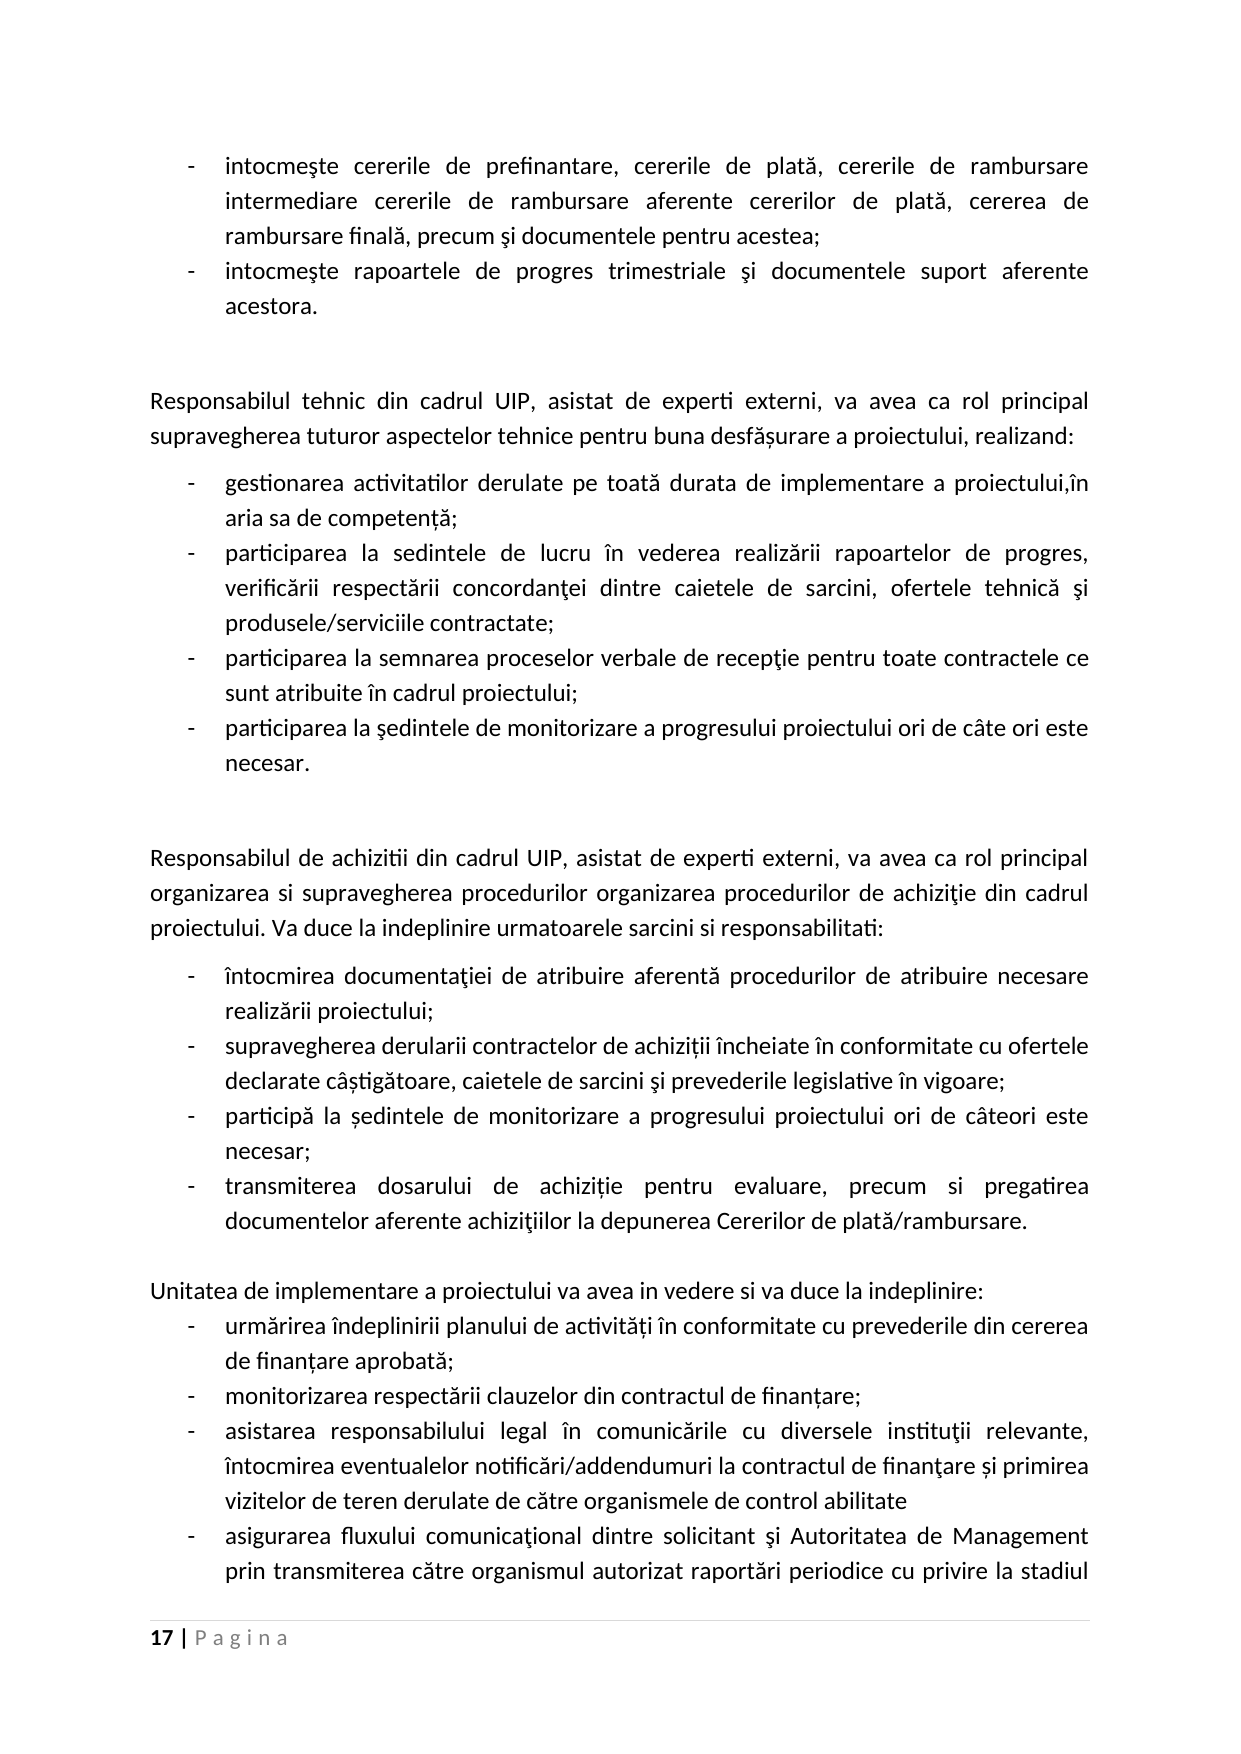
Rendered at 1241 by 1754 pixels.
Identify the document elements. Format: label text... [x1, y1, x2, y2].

list intocmeşte cererile de prefinantare, cererile de plată, cererile de rambursare intermediare cererile de rambursare aferente cererilor de plată, cererea de rambursare finală, precum şi documentele pentru acestea; [187, 150, 1090, 251]
list participarea la semnarea proceselor verbale de recepţie pentru toate contractele ce sunt atribuite în cadrul proiectului; [187, 642, 1090, 708]
list întocmirea documentaţiei de atribuire aferentă procedurilor de atribuire necesare realizării proiectului; [187, 960, 1090, 1026]
list participarea la şedintele de monitorizare a progresului proiectului ori de câte ori este necesar. [187, 712, 1090, 778]
list supravegherea derularii contractelor de achiziții încheiate în conformitate cu ofertele declarate câștigătoare, caietele de sarcini şi prevederile legislative în vigoare; [187, 1030, 1090, 1096]
list transmiterea dosarului de achiziție pentru evaluare, precum si pregatirea documentelor aferente achiziţiilor la depunerea Cererilor de plată/rambursare. [187, 1170, 1090, 1236]
text Responsabilul de achizitii din cadrul UIP, asistat de experti externi, va avea ca rol principal organizarea si supravegherea procedurilor organizarea procedurilor de achiziţie din cadrul proiectului. Va duce la indeplinire urmatoarele sarcini si responsabilitati: [150, 842, 1090, 943]
list urmărirea îndeplinirii planului de activități în conformitate cu prevederile din cererea de finanțare aprobată; [187, 1310, 1090, 1376]
list intocmeşte rapoartele de progres trimestriale şi documentele suport aferente acestora. [187, 255, 1090, 321]
list participă la şedintele de monitorizare a progresului proiectului ori de câteori este necesar; [187, 1100, 1090, 1166]
text Responsabilul tehnic din cadrul UIP, asistat de experti externi, va avea ca rol principal supravegherea tuturor aspectelor tehnice pentru buna desfășurare a proiectului, realizand: [150, 385, 1090, 451]
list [187, 1520, 1090, 1586]
text Unitatea de implementare a proiectului va avea in vedere si va duce la indeplinire: [150, 1275, 1090, 1306]
list gestionarea activitatilor derulate pe toată durata de implementare a proiectului,în aria sa de competență; [187, 467, 1090, 533]
list monitorizarea respectării clauzelor din contractul de finanțare; [187, 1380, 1090, 1411]
list participarea la sedintele de lucru în vederea realizării rapoartelor de progres, verificării respectării concordanţei dintre caietele de sarcini, ofertele tehnică şi produsele/serviciile contractate; [187, 537, 1090, 638]
list asistarea responsabilului legal în comunicările cu diversele instituţii relevante, întocmirea eventualelor notificări/addendumuri la contractul de finanţare și primirea vizitelor de teren derulate de către organismele de control abilitate [187, 1415, 1090, 1516]
